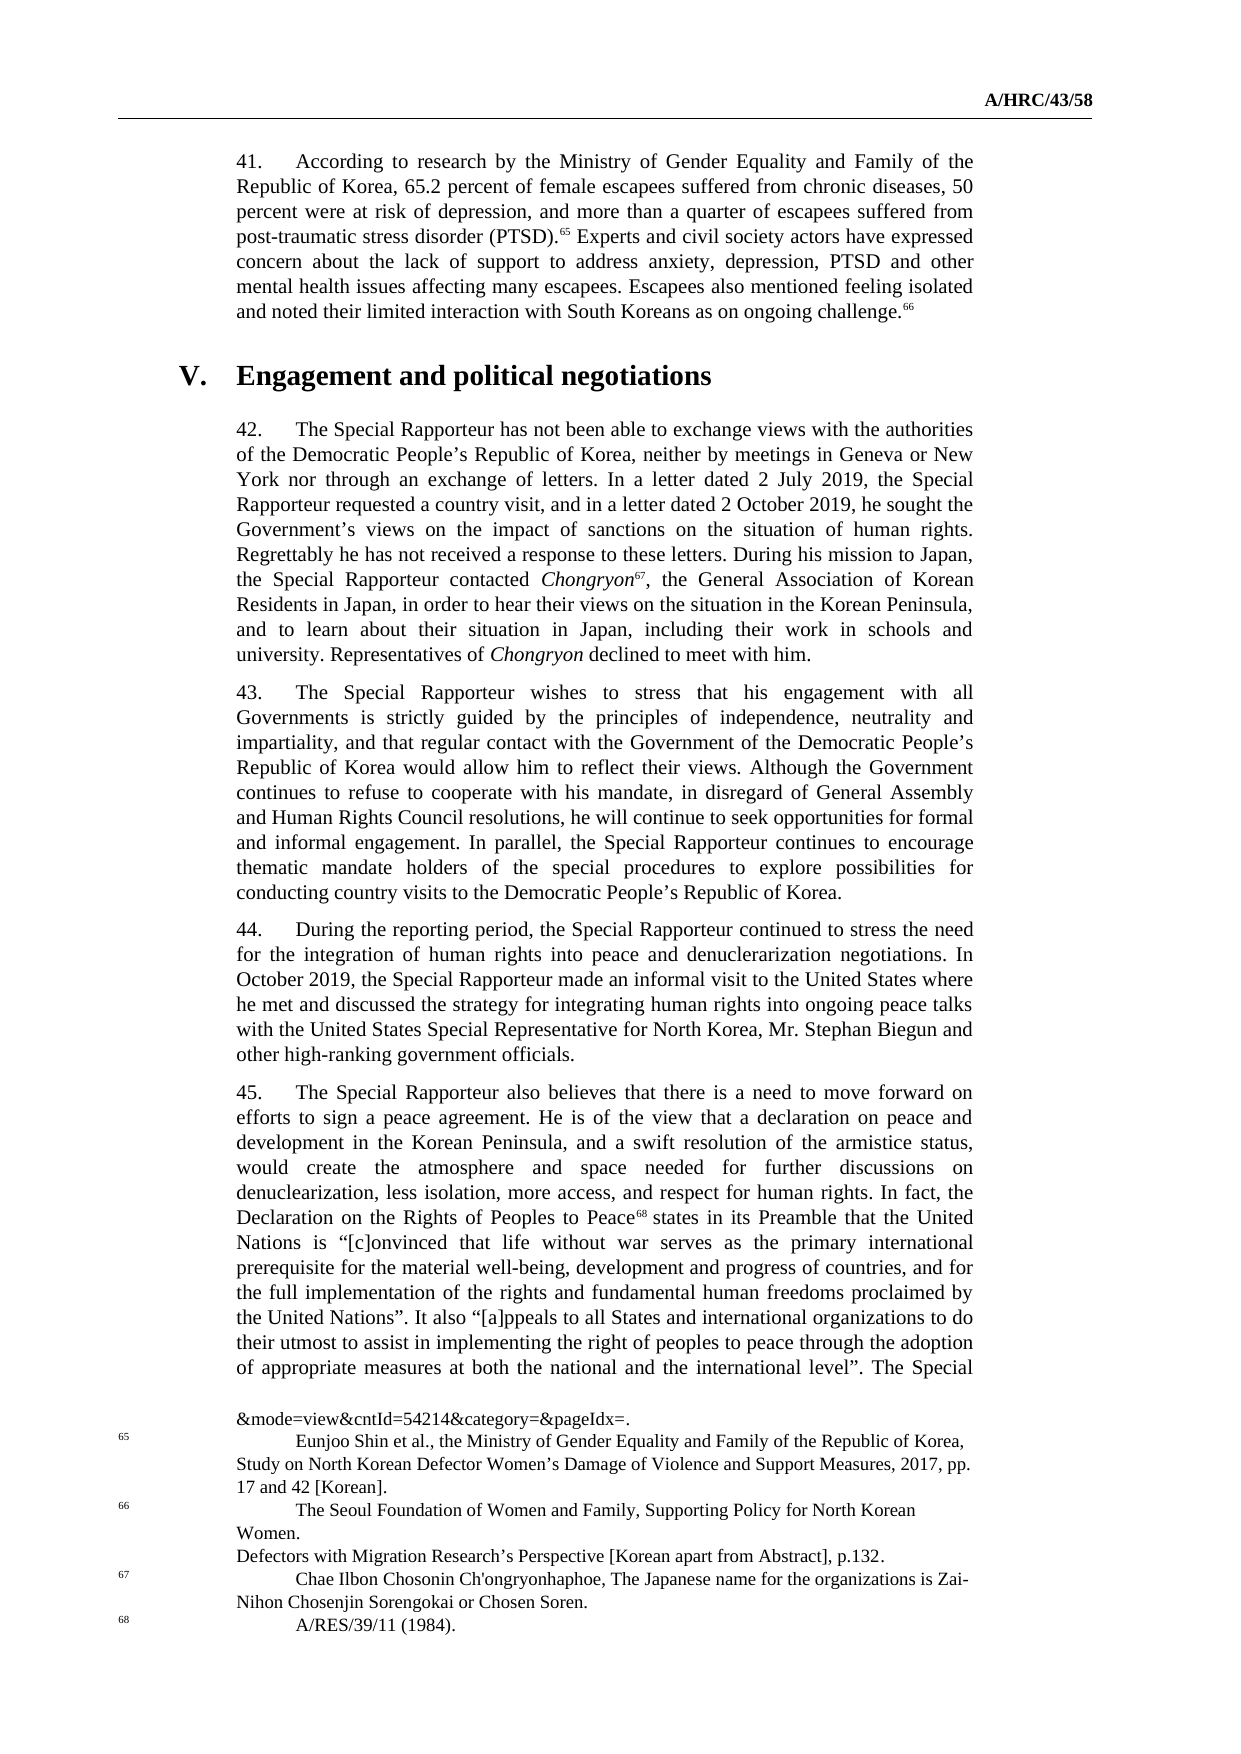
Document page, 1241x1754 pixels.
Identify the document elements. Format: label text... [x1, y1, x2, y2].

text V. Engagement and political negotiations [118, 360, 974, 391]
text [236, 1079, 974, 1379]
text 44. During the reporting period, the Special Rapporteur continued to stress the need for the integration of human rights into peace and denuclerarization negotiations. In October 2019, the Special Rapporteur made an informal visit to the United States where he met and discussed the strategy for integrating human rights into ongoing peace talks with the United States Special Representative for North Korea, Mr. Stephan Biegun and other high-ranking government officials. [236, 916, 974, 1066]
text 43. The Special Rapporteur wishes to stress that his engagement with all Governments is strictly guided by the principles of independence, neutrality and impartiality, and that regular contact with the Government of the Democratic People’s Republic of Korea would allow him to reflect their views. Although the Government continues to refuse to cooperate with his mandate, in disregard of General Assembly and Human Rights Council resolutions, he will continue to seek opportunities for formal and informal engagement. In parallel, the Special Rapporteur continues to encourage thematic mandate holders of the special procedures to explore possibilities for conducting country visits to the Democratic People’s Republic of Korea. [236, 679, 974, 904]
text 42. The Special Rapporteur has not been able to exchange views with the authorities of the Democratic People’s Republic of Korea, neither by meetings in Geneva or New York nor through an exchange of letters. In a letter dated 2 July 2019, the Special Rapporteur requested a country visit, and in a letter dated 2 October 2019, he sought the Government’s views on the impact of sanctions on the situation of human rights. Regrettably he has not received a response to these letters. During his mission to Japan, the Special Rapporteur contacted Chongryon, the General Association of Korean Residents in Japan, in order to hear their views on the situation in the Korean Peninsula, and to learn about their situation in Japan, including their work in schools and university. Representatives of Chongryon declined to meet with him. [236, 416, 974, 666]
text 41. According to research by the Ministry of Gender Equality and Family of the Republic of Korea, 65.2 percent of female escapees suffered from chronic diseases, 50 percent were at risk of depression, and more than a quarter of escapees suffered from post-traumatic stress disorder (PTSD). Experts and civil society actors have expressed concern about the lack of support to address anxiety, depression, PTSD and other mental health issues affecting many escapees. Escapees also mentioned feeling isolated and noted their limited interaction with South Koreans as on ongoing challenge. [236, 148, 974, 323]
